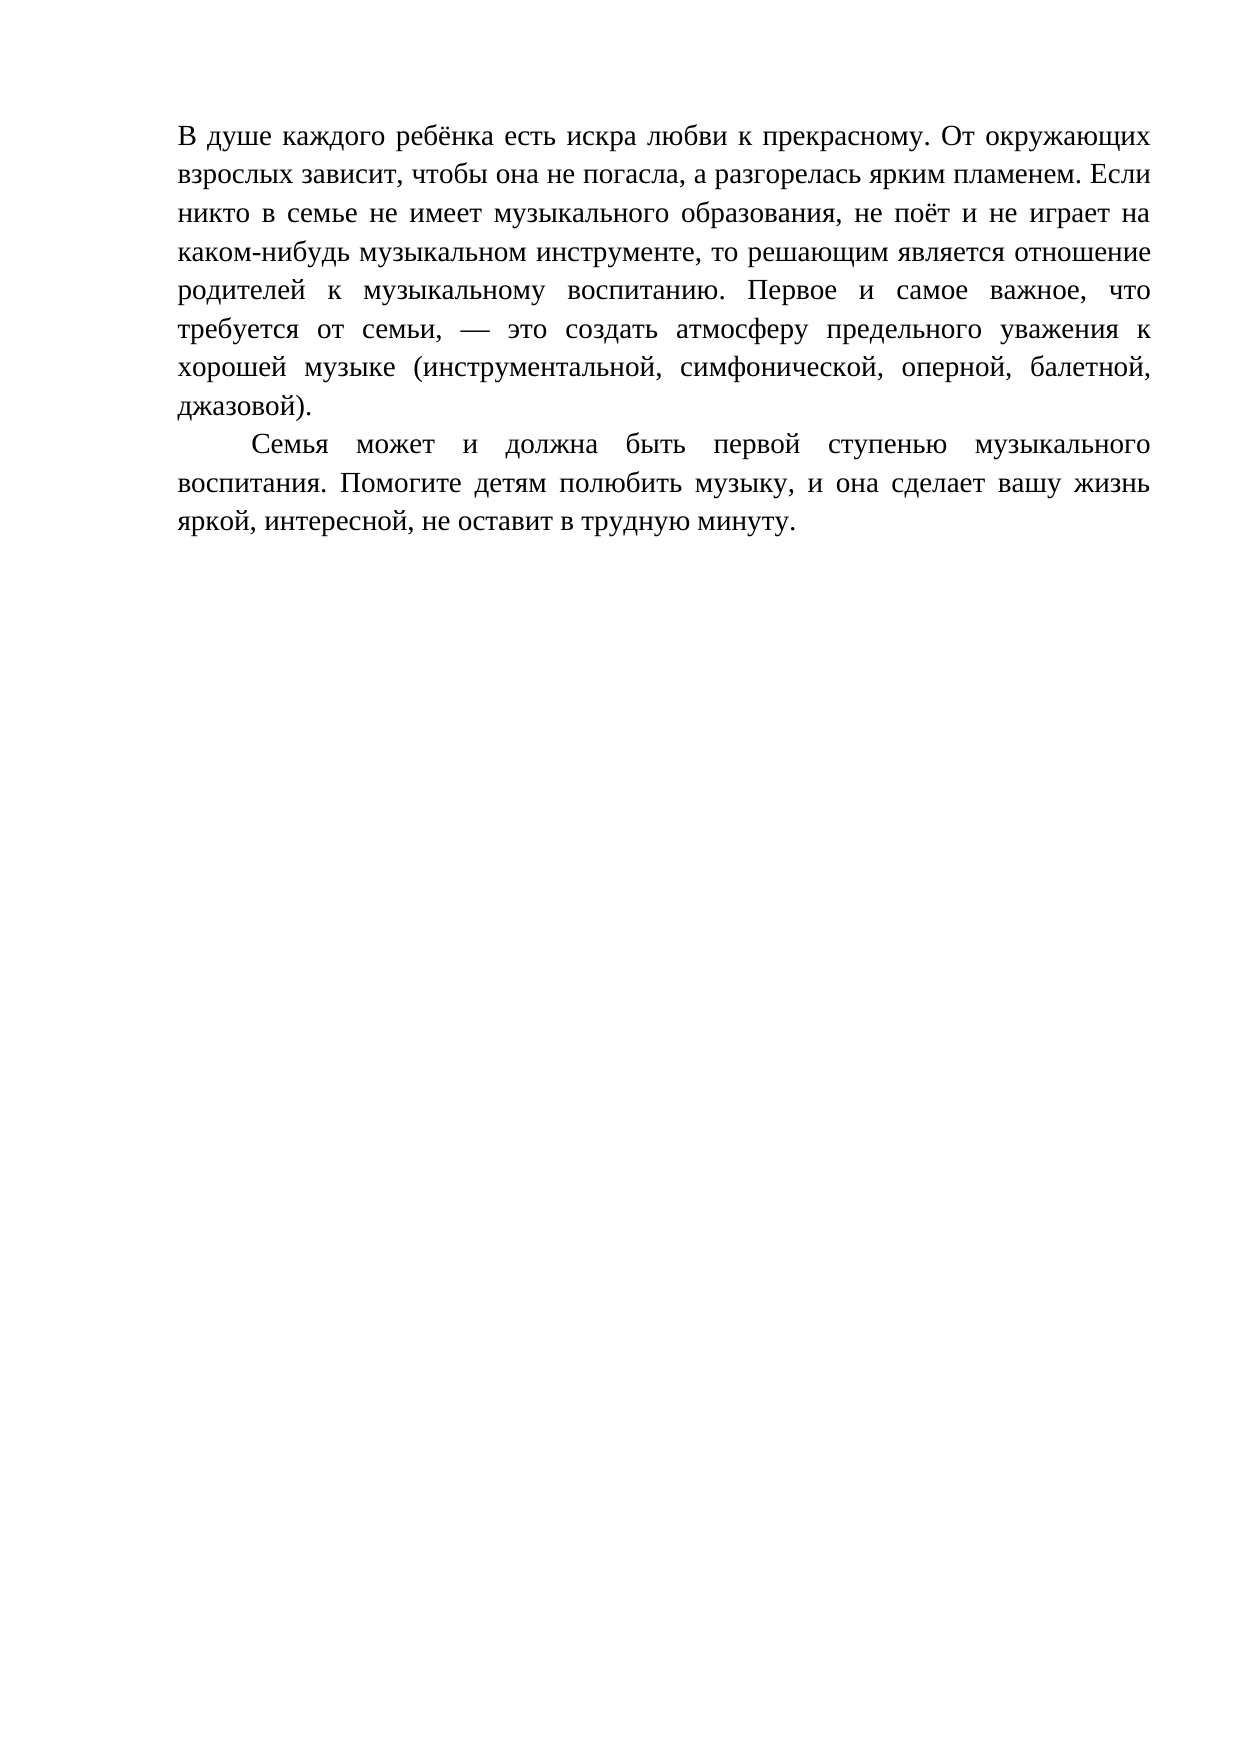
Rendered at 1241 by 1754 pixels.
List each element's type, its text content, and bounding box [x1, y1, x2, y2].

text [177, 118, 1152, 421]
text Семья может и должна быть первой ступенью музыкального воспитания. Помогите детям полюбить музыку, и она сделает вашу жизнь яркой, интересной, не оставит в трудную минуту. [177, 426, 1152, 537]
